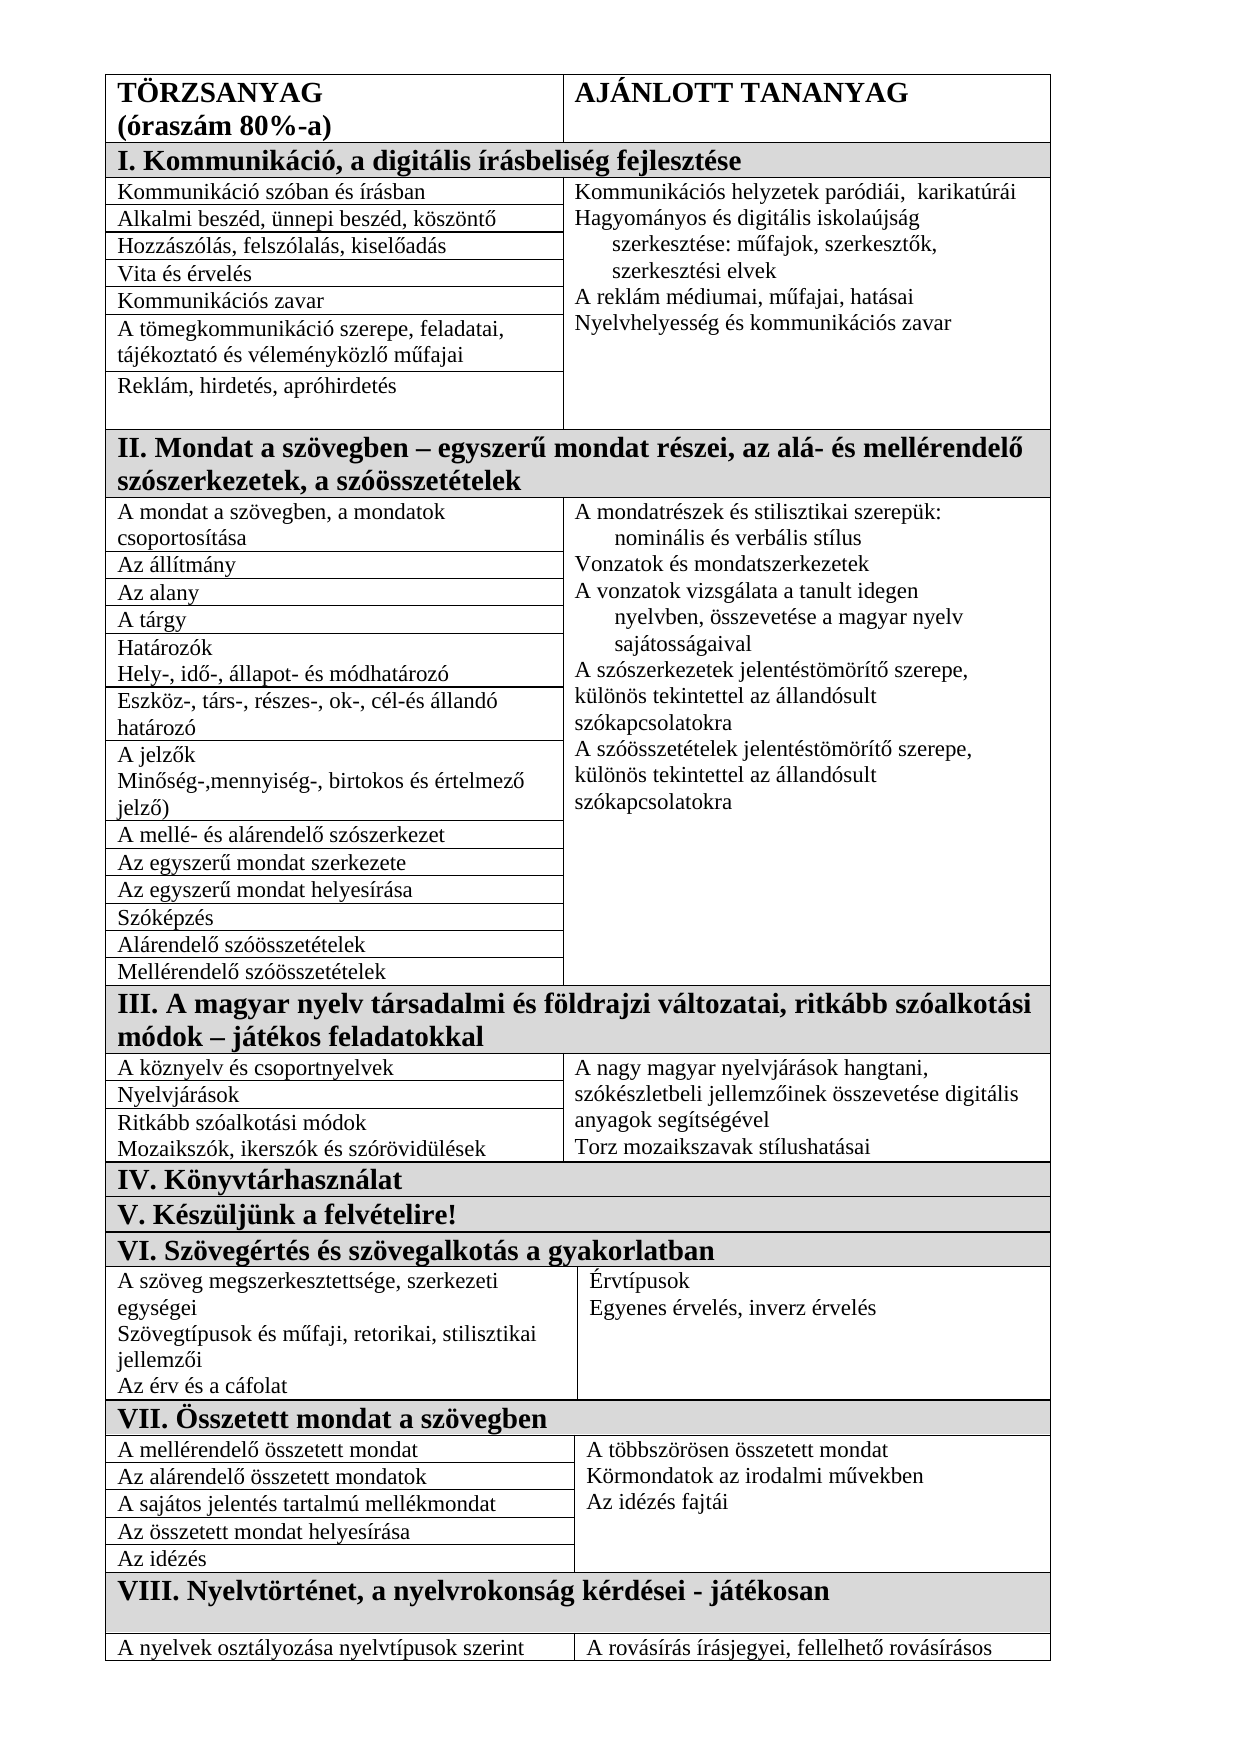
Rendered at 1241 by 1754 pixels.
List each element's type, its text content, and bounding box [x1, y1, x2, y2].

table_cell Az egyszerű mondat helyesírása [106, 876, 563, 902]
table_cell Az alárendelő összetett mondatok [106, 1463, 574, 1489]
table_cell III. A magyar nyelv társadalmi és földrajzi változatai, ritkább szóalkotási módok – játékos feladatokkal [106, 986, 1050, 1053]
table_cell Az alany [106, 579, 563, 605]
table_cell Az állítmány [106, 552, 563, 578]
table_cell A nagy magyar nyelvjárások hangtani, szókészletbeli jellemzőinek összevetése digitális anyagok segítségével Torz mozaikszavak stílushatásai [564, 1054, 1050, 1161]
table_cell V. Készüljünk a felvételire! [106, 1197, 1050, 1231]
table_cell Mellérendelő szóösszetételek [106, 958, 563, 985]
table_cell A mondatrészek és stilisztikai szerepük: nominális és verbális stílus Vonzatok és mondatszerkezetek A vonzatok vizsgálata a tanult idegen nyelvben, összevetése a magyar nyelv sajátosságaival A szószerkezetek jelentéstömörítő szerepe, különös tekintettel az állandósult szókapcsolatokra A szóösszetételek jelentéstömörítő szerepe, különös tekintettel az állandósult szókapcsolatokra [564, 498, 1050, 985]
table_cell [575, 1634, 1050, 1660]
table_cell Ritkább szóalkotási módok Mozaikszók, ikerszók és szórövidülések [106, 1109, 563, 1161]
table_cell Az egyszerű mondat szerkezete [106, 849, 563, 875]
table_cell I. Kommunikáció, a digitális írásbeliség fejlesztése [106, 143, 1050, 177]
table_cell Reklám, hirdetés, apróhirdetés [106, 372, 563, 429]
table_cell II. Mondat a szövegben – egyszerű mondat részei, az alá- és mellérendelő szószerkezetek, a szóösszetételek [106, 430, 1050, 497]
table_cell Eszköz-, társ-, részes-, ok-, cél-és állandó határozó [106, 688, 563, 740]
table_cell AJÁNLOTT TANANYAG [564, 75, 1050, 142]
table_cell Nyelvjárások [106, 1081, 563, 1108]
table_cell A köznyelv és csoportnyelvek [106, 1054, 563, 1080]
table_cell IV. Könyvtárhasználat [106, 1163, 1050, 1196]
table_cell A sajátos jelentés tartalmú mellékmondat [106, 1490, 574, 1517]
table_cell Az idézés [106, 1545, 574, 1572]
table_cell Kommunikációs helyzetek paródiái, karikatúrái Hagyományos és digitális iskolaújság szerkesztése: műfajok, szerkesztők, szerkesztési elvek A reklám médiumai, műfajai, hatásai Nyelvhelyesség és kommunikációs zavar [564, 178, 1050, 429]
table_cell A tárgy [106, 606, 563, 633]
table_cell A mellérendelő összetett mondat [106, 1436, 574, 1462]
table_cell Kommunikáció szóban és írásban [106, 178, 563, 204]
table_cell A jelzők Minőség-,mennyiség-, birtokos és értelmező jelző) [106, 741, 563, 820]
table_cell A többszörösen összetett mondat Körmondatok az irodalmi művekben Az idézés fajtái [575, 1436, 1050, 1572]
table_cell Hozzászólás, felszólalás, kiselőadás [106, 233, 563, 259]
table_header VI. Szövegértés és szövegalkotás a gyakorlatban [106, 1233, 1050, 1266]
table_cell A mondat a szövegben, a mondatok csoportosítása [106, 498, 563, 551]
table_cell A tömegkommunikáció szerepe, feladatai, tájékoztató és véleményközlő műfajai [106, 315, 563, 371]
table_cell TÖRZSANYAG (óraszám 80%-a) [106, 75, 563, 142]
table_cell A nyelvek osztályozása nyelvtípusok szerint [106, 1634, 574, 1660]
table_cell Alkalmi beszéd, ünnepi beszéd, köszöntő [106, 205, 563, 231]
table_cell Kommunikációs zavar [106, 287, 563, 314]
table_cell Az összetett mondat helyesírása [106, 1518, 574, 1544]
table_cell Érvtípusok Egyenes érvelés, inverz érvelés [578, 1267, 1050, 1399]
table_cell Határozók Hely-, idő-, állapot- és módhatározó [106, 634, 563, 686]
table_cell Vita és érvelés [106, 260, 563, 286]
table_cell A mellé- és alárendelő szószerkezet [106, 821, 563, 848]
table_cell A szöveg megszerkesztettsége, szerkezeti egységei Szövegtípusok és műfaji, retorikai, stilisztikai jellemzői Az érv és a cáfolat [106, 1267, 577, 1399]
table_cell Szóképzés [106, 904, 563, 930]
table_header VII. Összetett mondat a szövegben [106, 1401, 1050, 1434]
table_cell Alárendelő szóösszetételek [106, 931, 563, 957]
table_cell VIII. Nyelvtörténet, a nyelvrokonság kérdései - játékosan [106, 1573, 1050, 1632]
